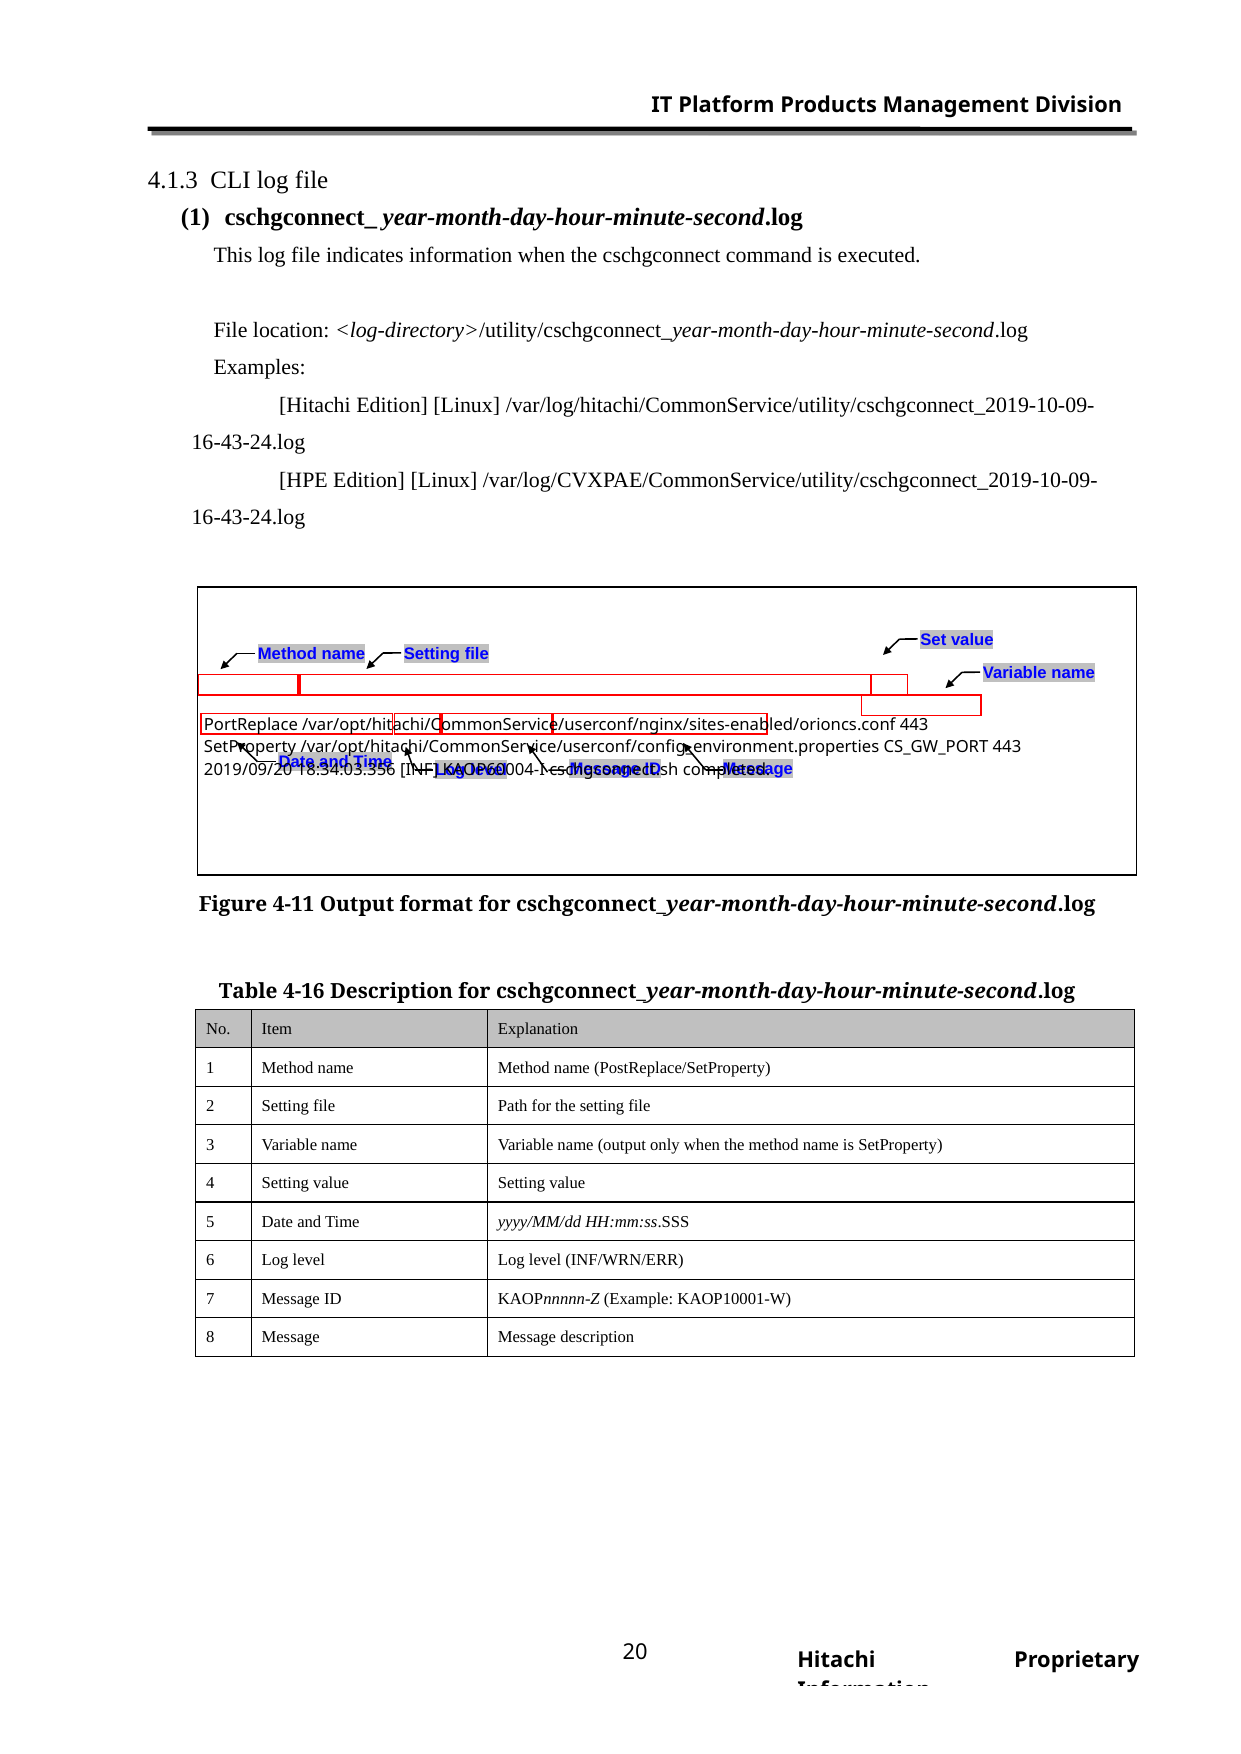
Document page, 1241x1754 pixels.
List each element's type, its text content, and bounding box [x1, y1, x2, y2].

text [HPE Edition] [Linux] /var/log/CVXPAE/CommonService/utility/cschgconnect_2019-10-09-16-43-24.log [191, 461, 1122, 536]
table_cell 2 [196, 1087, 251, 1124]
table_header Item [252, 1010, 487, 1047]
text [Hitachi Edition] [Linux] /var/log/hitachi/CommonService/utility/cschgconnect_2019-10-09-16-43-24.log [191, 386, 1122, 461]
table_cell Setting file [252, 1087, 487, 1124]
text This log file indicates information when the cschgconnect command is executed. [202, 236, 1122, 273]
table_cell Date and Time [252, 1203, 487, 1240]
text Examples: [191, 348, 1122, 386]
table_cell 7 [196, 1280, 251, 1317]
table_header Explanation [488, 1010, 1134, 1047]
table_cell 8 [196, 1318, 251, 1356]
table_cell 4 [196, 1164, 251, 1201]
table_cell KAOPnnnnn-Z (Example: KAOP10001-W) [488, 1280, 1134, 1317]
table_cell Setting value [252, 1164, 487, 1201]
text File location: <log-directory>/utility/cschgconnect_year-month-day-hour-minute-second.log [202, 311, 1122, 348]
table_cell yyyy/MM/dd HH:mm:ss.SSS [488, 1203, 1134, 1240]
table_cell 6 [196, 1241, 251, 1278]
table_cell Log level [252, 1241, 487, 1278]
subtitle CLI log file [148, 161, 1122, 198]
table_cell Method name [252, 1048, 487, 1086]
table_cell Log level (INF/WRN/ERR) [488, 1241, 1134, 1278]
table_cell Message ID [252, 1280, 487, 1317]
table_cell Message [252, 1318, 487, 1356]
table_cell Setting value [488, 1164, 1134, 1201]
table_cell Variable name [252, 1125, 487, 1163]
table_cell Message description [488, 1318, 1134, 1356]
table_cell 3 [196, 1125, 251, 1163]
table_cell Method name (PostReplace/SetProperty) [488, 1048, 1134, 1086]
table_cell Variable name (output only when the method name is SetProperty) [488, 1125, 1134, 1163]
table_cell 1 [196, 1048, 251, 1086]
table_header No. [196, 1010, 251, 1047]
list cschgconnect_ year-month-day-hour-minute-second.log [181, 198, 1122, 236]
table_cell Path for the setting file [488, 1087, 1134, 1124]
table_cell 5 [196, 1203, 251, 1240]
